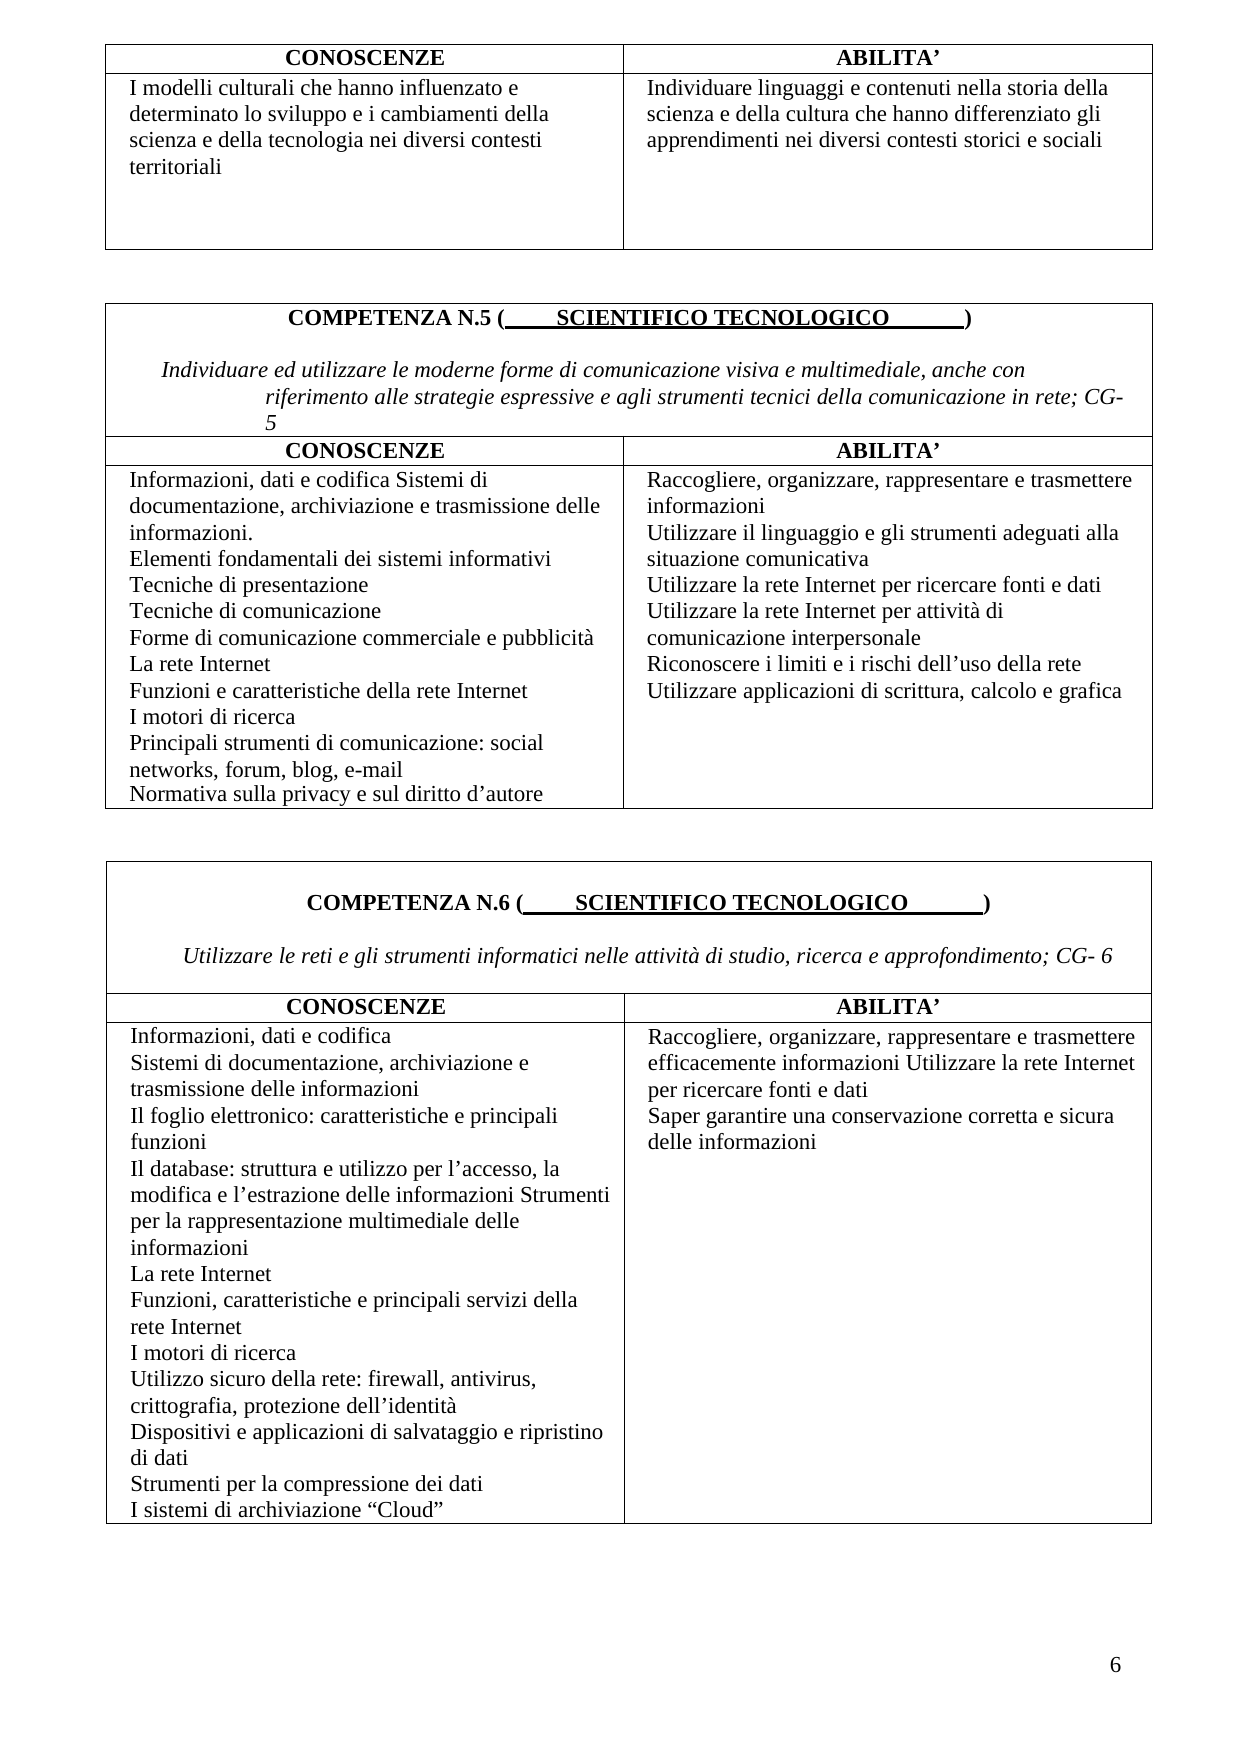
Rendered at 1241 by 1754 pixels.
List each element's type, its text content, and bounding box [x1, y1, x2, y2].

table_cell ABILITA’ [624, 437, 1152, 465]
table_cell CONOSCENZE [107, 994, 624, 1022]
table_cell Individuare linguaggi e contenuti nella storia della scienza e della cultura che hanno differenziato gli apprendimenti nei diversi contesti storici e sociali [624, 74, 1152, 248]
table_cell Informazioni, dati e codifica Sistemi di documentazione, archiviazione e trasmissione delle informazioni Il foglio elettronico: caratteristiche e principali funzioni Il database: struttura e utilizzo per l’accesso, la modifica e l’estrazione delle informazioni Strumenti per la rappresentazione multimediale delle informazioni La rete Internet Funzioni, caratteristiche e principali servizi della rete Internet I motori di ricerca Utilizzo sicuro della rete: firewall, antivirus, crittografia, protezione dell’identità Dispositivi e applicazioni di salvataggio e ripristino di dati Strumenti per la compressione dei dati I sistemi di archiviazione “Cloud” [107, 1023, 624, 1523]
table_header ABILITA’ [624, 45, 1152, 73]
table_cell I modelli culturali che hanno influenzato e determinato lo sviluppo e i cambiamenti della scienza e della tecnologia nei diversi contesti territoriali [106, 74, 623, 248]
table_cell Informazioni, dati e codifica Sistemi di documentazione, archiviazione e trasmissione delle informazioni. Elementi fondamentali dei sistemi informativi Tecniche di presentazione Tecniche di comunicazione Forme di comunicazione commerciale e pubblicità La rete Internet Funzioni e caratteristiche della rete Internet I motori di ricerca Principali strumenti di comunicazione: social networks, forum, blog, e-mail Normativa sulla privacy e sul diritto d’autore [106, 466, 623, 807]
table_cell CONOSCENZE [106, 437, 623, 465]
table_header COMPETENZA N.5 ( SCIENTIFICO TECNOLOGICO ) Individuare ed utilizzare le moderne forme di comunicazione visiva e multimediale, anche con riferimento alle strategie espressive e agli strumenti tecnici della comunicazione in rete; CG- 5 [106, 304, 1152, 436]
table_cell Raccogliere, organizzare, rappresentare e trasmettere informazioni Utilizzare il linguaggio e gli strumenti adeguati alla situazione comunicativa Utilizzare la rete Internet per ricercare fonti e dati Utilizzare la rete Internet per attività di comunicazione interpersonale Riconoscere i limiti e i rischi dell’uso della rete Utilizzare applicazioni di scrittura, calcolo e grafica [624, 466, 1152, 807]
table_header COMPETENZA N.6 ( SCIENTIFICO TECNOLOGICO ) Utilizzare le reti e gli strumenti informatici nelle attività di studio, ricerca e approfondimento; CG- 6 [107, 862, 1151, 993]
table_cell ABILITA’ [625, 994, 1151, 1022]
table_header CONOSCENZE [106, 45, 623, 73]
table_cell Raccogliere, organizzare, rappresentare e trasmettere efficacemente informazioni Utilizzare la rete Internet per ricercare fonti e dati Saper garantire una conservazione corretta e sicura delle informazioni [625, 1023, 1151, 1523]
